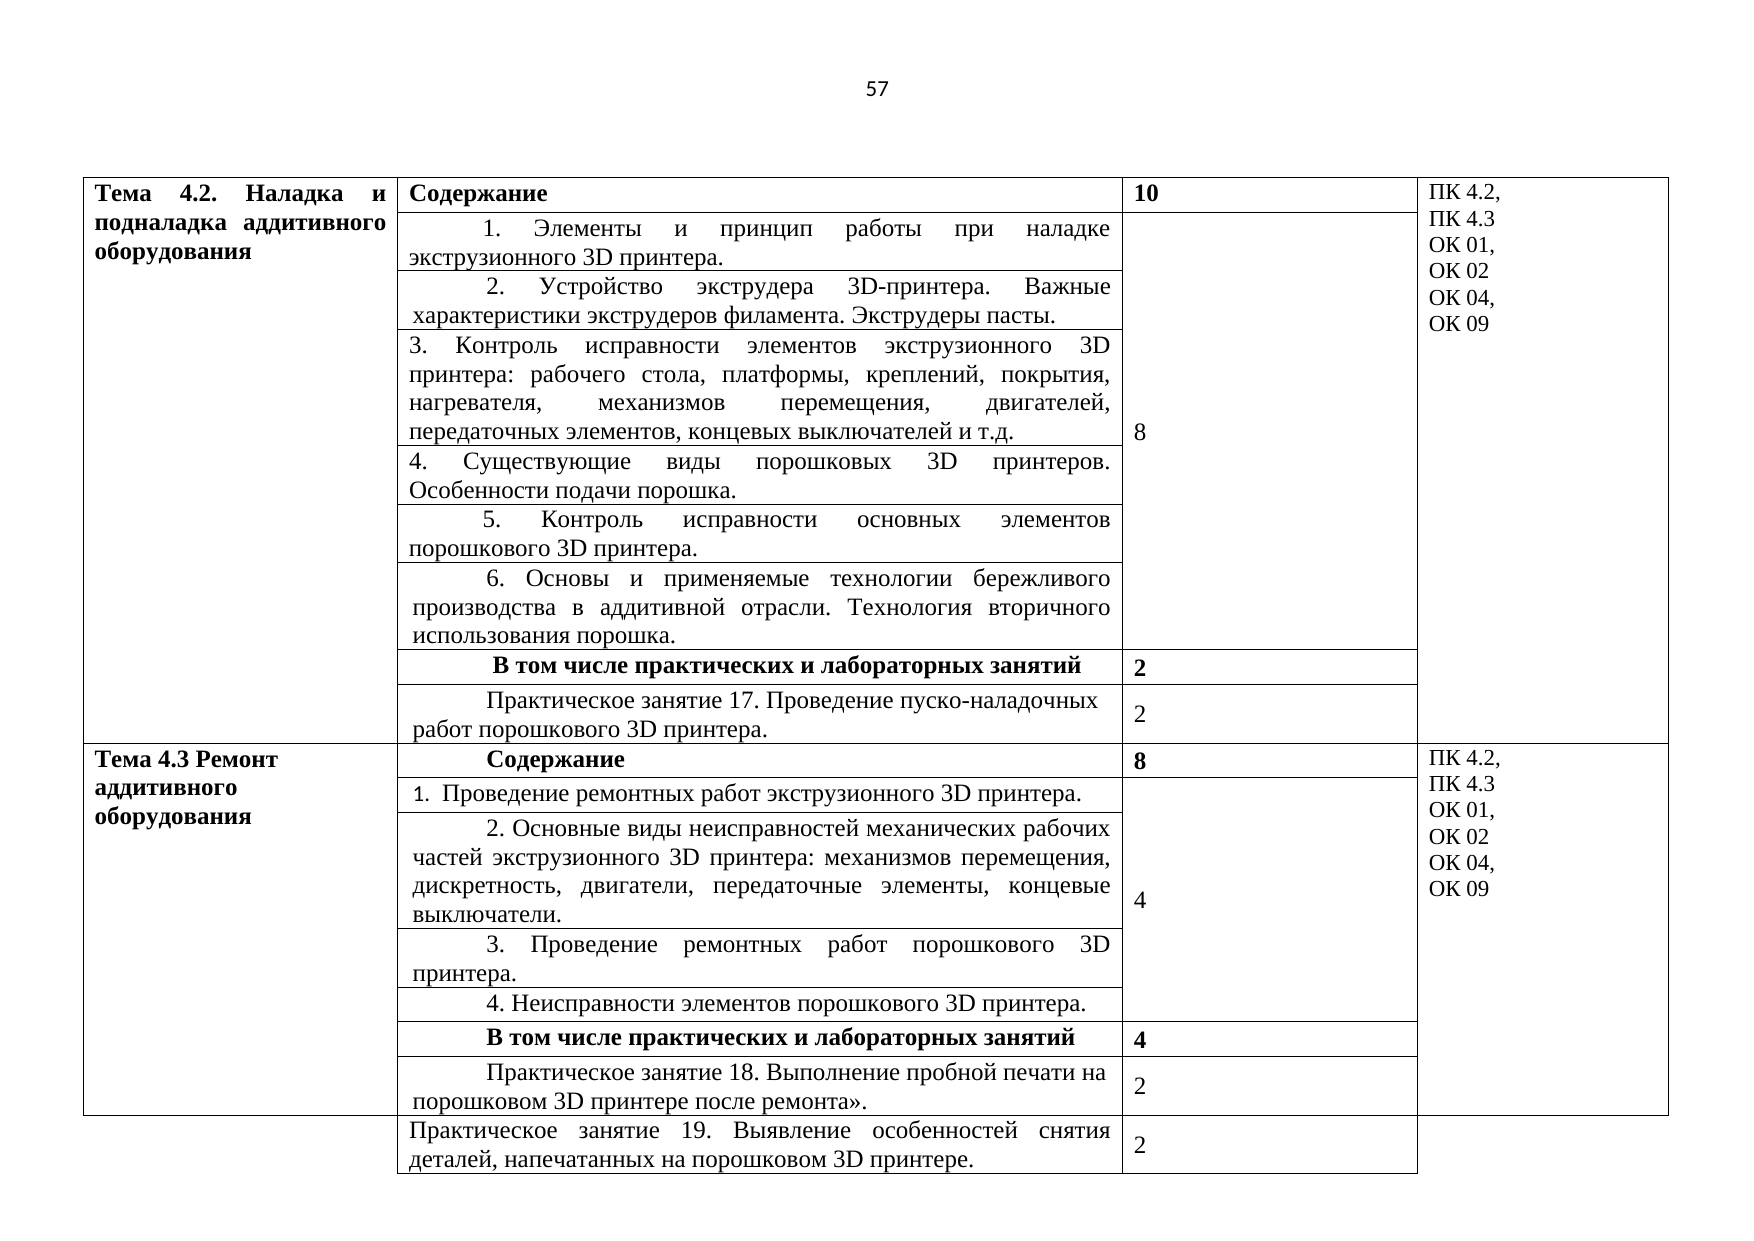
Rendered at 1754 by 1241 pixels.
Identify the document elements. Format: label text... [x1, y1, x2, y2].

table_cell 10 [1123, 178, 1417, 212]
table_cell 5. Контроль исправности основных элементов порошкового 3D принтера. [398, 505, 1122, 562]
table_cell 4. Неисправности элементов порошкового 3D принтера. [398, 988, 1122, 1021]
table_cell 2 [1123, 1057, 1417, 1114]
table_cell 3. Проведение ремонтных работ порошкового 3D принтера. [398, 929, 1122, 987]
table_cell 4 [1123, 1022, 1417, 1056]
table_cell 4. Существующие виды порошковых 3D принтеров. Особенности подачи порошка. [398, 446, 1122, 503]
table_cell Содержание [398, 178, 1122, 212]
table_cell 6. Основы и применяемые технологии бережливого производства в аддитивной отрасли. Технология вторичного использования порошка. [398, 563, 1122, 649]
table_cell В том числе практических и лабораторных занятий [398, 1022, 1122, 1056]
table_cell 2. Основные виды неисправностей механических рабочих частей экструзионного 3D принтера: механизмов перемещения, дискретность, двигатели, передаточные элементы, концевые выключатели. [398, 813, 1122, 928]
table_cell 4 [1123, 778, 1417, 1021]
table_cell 3. Контроль исправности элементов экструзионного 3D принтера: рабочего стола, платформы, креплений, покрытия, нагревателя, механизмов перемещения, двигателей, передаточных элементов, концевых выключателей и т.д. [398, 330, 1122, 445]
table_cell 8 [1123, 213, 1417, 649]
table_cell Тема 4.3 Ремонт аддитивного оборудования [84, 744, 397, 1114]
table_cell Проведение ремонтных работ экструзионного 3D принтера. [398, 778, 1122, 812]
table_cell 1. Элементы и принцип работы при наладке экструзионного 3D принтера. [398, 213, 1122, 270]
table_cell В том числе практических и лабораторных занятий [398, 650, 1122, 684]
table_cell Содержание [398, 744, 1122, 777]
table_cell Тема 4.2. Наладка и подналадка аддитивного оборудования [84, 178, 397, 743]
table_cell 2 [1123, 650, 1417, 684]
table_cell 2. Устройство экструдера 3D-принтера. Важные характеристики экструдеров филамента. Экструдеры пасты. [398, 271, 1122, 329]
table_cell Практическое занятие 19. Выявление особенностей снятия деталей, напечатанных на порошковом 3D принтере. [398, 1116, 1122, 1173]
table_cell 8 [1123, 744, 1417, 777]
table_cell ПК 4.2, ПК 4.3 ОК 01, ОК 02 ОК 04, ОК 09 [1418, 744, 1668, 1114]
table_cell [1418, 178, 1668, 743]
table_cell Практическое занятие 17. Проведение пуско-наладочных работ порошкового 3D принтера. [398, 685, 1122, 743]
table_cell Практическое занятие 18. Выполнение пробной печати на порошковом 3D принтере после ремонта». [398, 1057, 1122, 1114]
table_cell 2 [1123, 685, 1417, 743]
table_cell 2 [1123, 1116, 1417, 1173]
